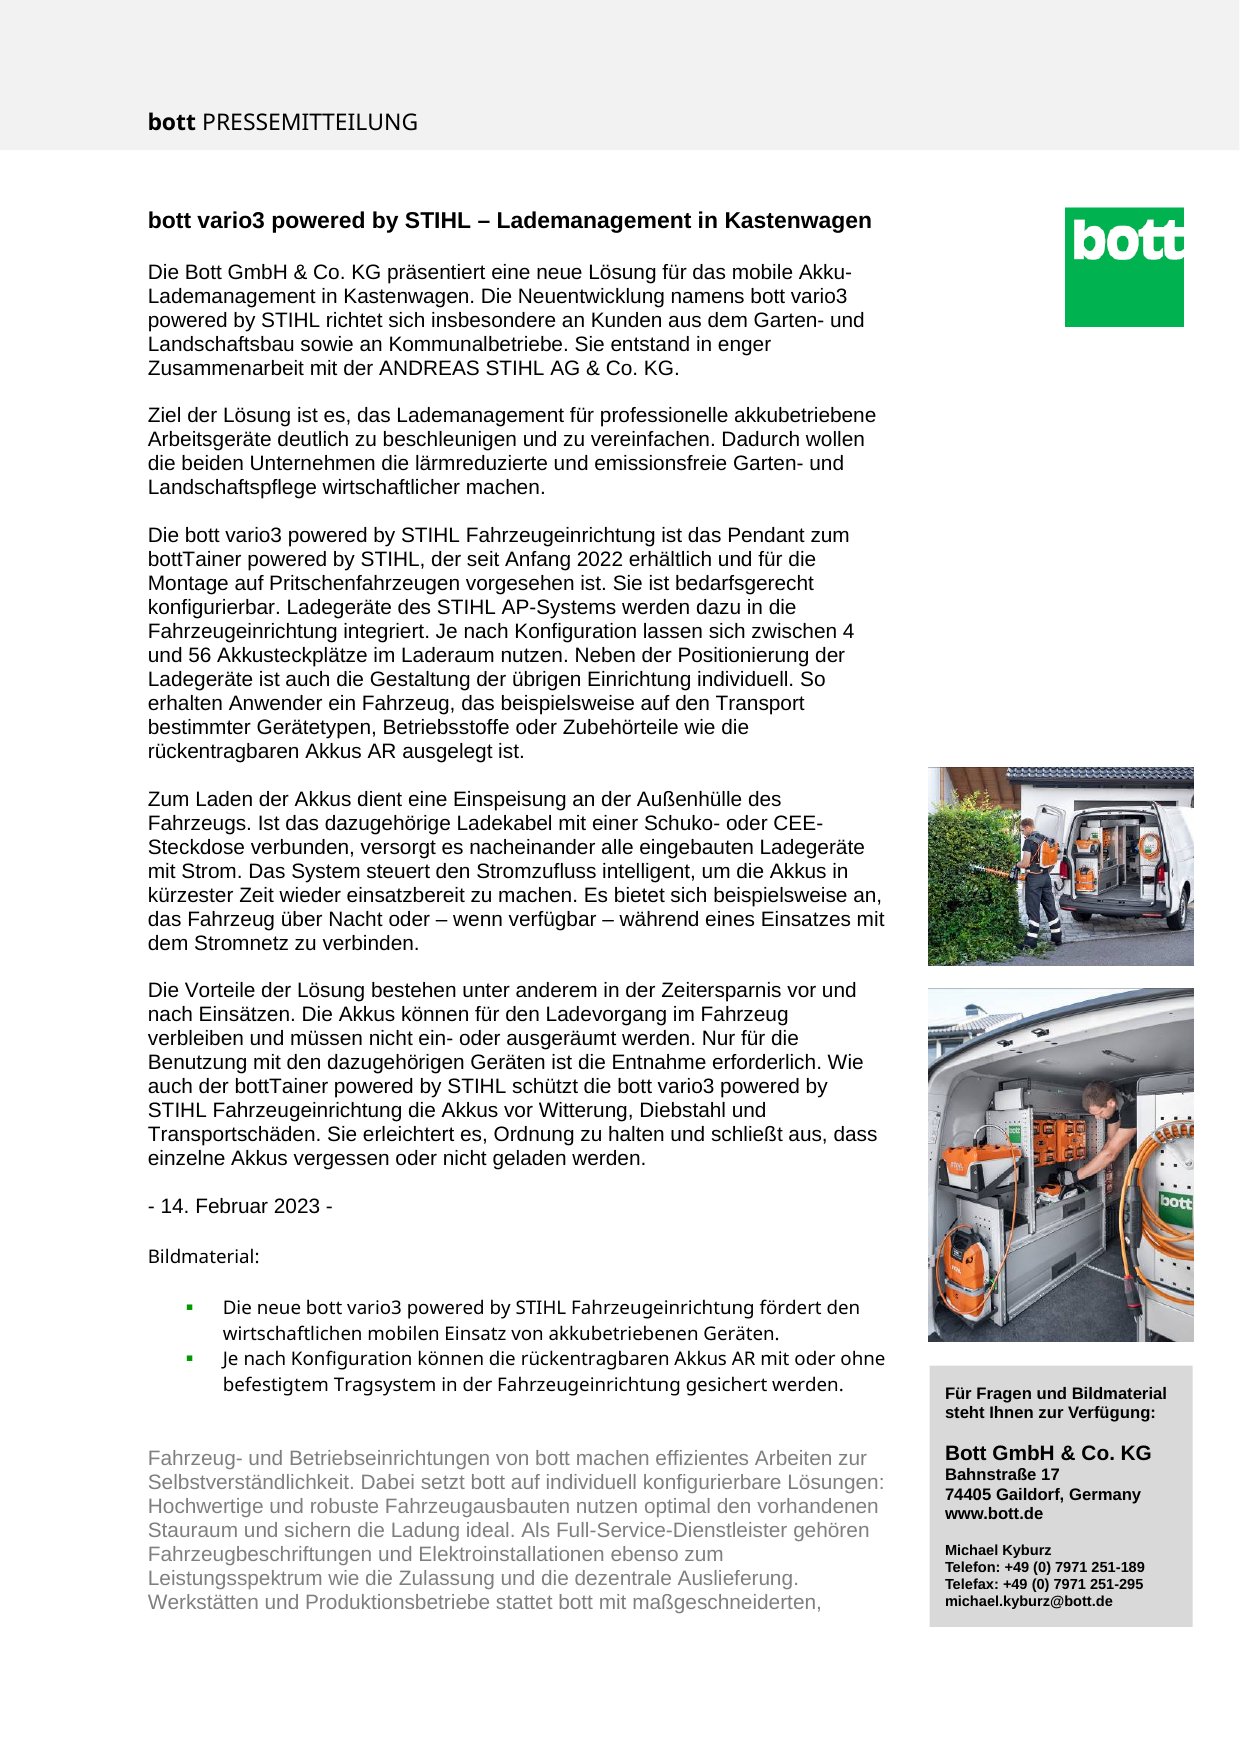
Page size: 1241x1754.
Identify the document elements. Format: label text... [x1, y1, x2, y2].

text Die Vorteile der Lösung bestehen unter anderem in der Zeitersparnis vor und nach Einsätzen. Die Akkus können für den Ladevorgang im Fahrzeug verbleiben und müssen nicht ein- oder ausgeräumt werden. Nur für die Benutzung mit den dazugehörigen Geräten ist die Entnahme erforderlich. Wie auch der bottTainer powered by STIHL schützt die bott vario3 powered by STIHL Fahrzeugeinrichtung die Akkus vor Witterung, Diebstahl und Transportschäden. Sie erleichtert es, Ordnung zu halten und schließt aus, dass einzelne Akkus vergessen oder nicht geladen werden. [148, 978, 886, 1170]
picture [1020, 195, 1241, 329]
text Die bott vario3 powered by STIHL Fahrzeugeinrichtung ist das Pendant zum bottTainer powered by STIHL, der seit Anfang 2022 erhältlich und für die Montage auf Pritschenfahrzeugen vorgesehen ist. Sie ist bedarfsgerecht konfigurierbar. Ladegeräte des STIHL AP-Systems werden dazu in die Fahrzeugeinrichtung integriert. Je nach Konfiguration lassen sich zwischen 4 und 56 Akkusteckplätze im Laderaum nutzen. Neben der Positionierung der Ladegeräte ist auch die Gestaltung der übrigen Einrichtung individuell. So erhalten Anwender ein Fahrzeug, das beispielsweise auf den Transport bestimmter Gerätetypen, Betriebsstoffe oder Zubehörteile wie die rückentragbaren Akkus AR ausgelegt ist. [148, 523, 886, 763]
text Die Bott GmbH & Co. KG präsentiert eine neue Lösung für das mobile Akku-Lademanagement in Kastenwagen. Die Neuentwicklung namens bott vario3 powered by STIHL richtet sich insbesondere an Kunden aus dem Garten- und Landschaftsbau sowie an Kommunalbetriebe. Sie entstand in enger Zusammenarbeit mit der ANDREAS STIHL AG & Co. KG. [148, 259, 886, 379]
picture [928, 988, 1194, 1342]
text - 14. Februar 2023 - [148, 1194, 886, 1218]
list Je nach Konfiguration können die rückentragbaren Akkus AR mit oder ohne befestigtem Tragsystem in der Fahrzeugeinrichtung gesichert werden. [185, 1345, 886, 1396]
text Ziel der Lösung ist es, das Lademanagement für professionelle akkubetriebene Arbeitsgeräte deutlich zu beschleunigen und zu vereinfachen. Dadurch wollen die beiden Unternehmen die lärmreduzierte und emissionsfreie Garten- und Landschaftspflege wirtschaftlicher machen. [148, 403, 886, 499]
text Zum Laden der Akkus dient eine Einspeisung an der Außenhülle des Fahrzeugs. Ist das dazugehörige Ladekabel mit einer Schuko- oder CEE-Steckdose verbunden, versorgt es nacheinander alle eingebauten Ladegeräte mit Strom. Das System steuert den Stromzufluss intelligent, um die Akkus in kürzester Zeit wieder einsatzbereit zu machen. Es bietet sich beispielsweise an, das Fahrzeug über Nacht oder – wenn verfügbar – während eines Einsatzes mit dem Stromnetz zu verbinden. [148, 787, 886, 954]
text Bildmaterial: [148, 1243, 886, 1269]
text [148, 1446, 886, 1614]
list Die neue bott vario3 powered by STIHL Fahrzeugeinrichtung fördert den wirtschaftlichen mobilen Einsatz von akkubetriebenen Geräten. [185, 1294, 886, 1345]
text bott vario3 powered by STIHL – Lademanagement in Kastenwagen [148, 207, 886, 233]
picture [928, 767, 1194, 966]
